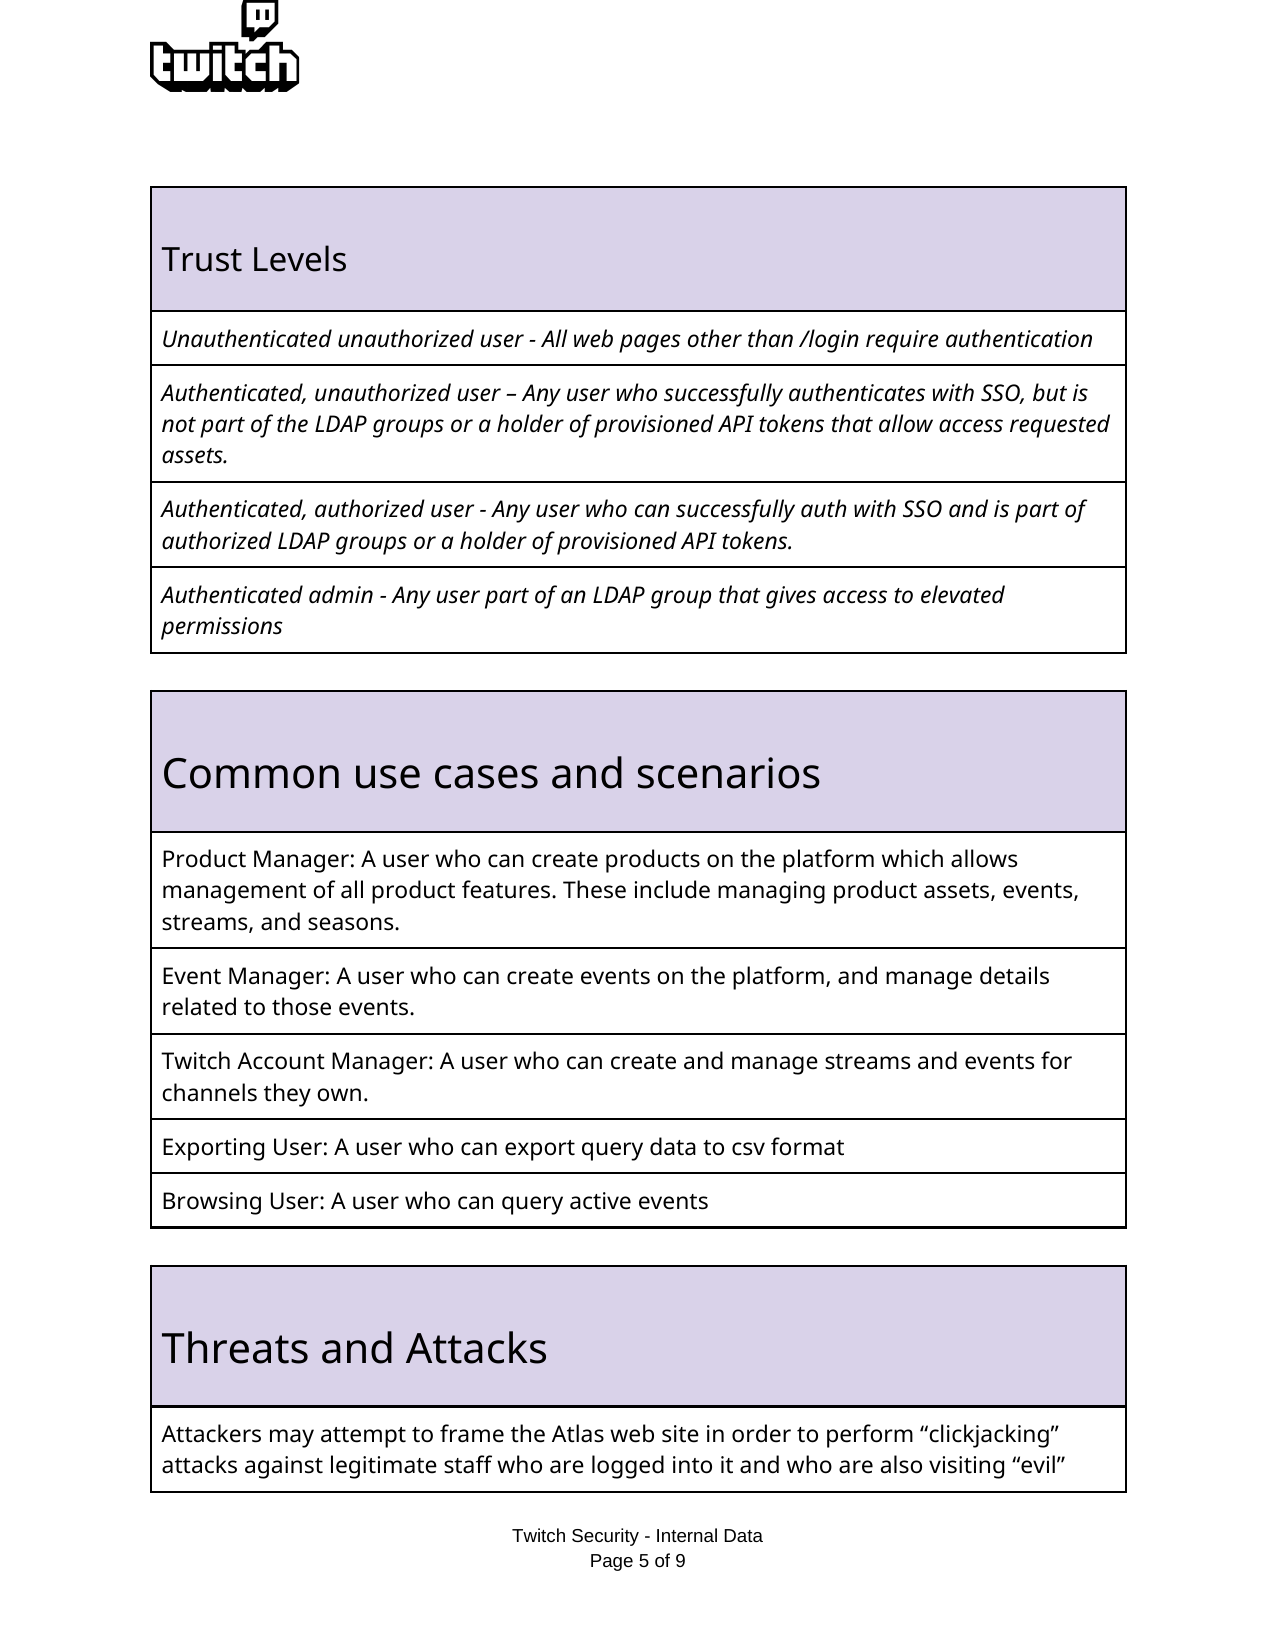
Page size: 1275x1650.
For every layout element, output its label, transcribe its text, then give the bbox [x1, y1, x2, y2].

table_cell Authenticated, unauthorized user – Any user who successfully authenticates with SSO, but is not part of the LDAP groups or a holder of provisioned API tokens that allow access requested assets. [152, 366, 1125, 481]
table_cell Authenticated, authorized user - Any user who can successfully auth with SSO and is part of authorized LDAP groups or a holder of provisioned API tokens. [152, 483, 1125, 566]
table_cell Event Manager: A user who can create events on the platform, and manage details related to those events. [152, 949, 1125, 1033]
table_cell Exporting User: A user who can export query data to csv format [152, 1120, 1125, 1172]
table_header Threats and Attacks [152, 1267, 1125, 1405]
table_cell Twitch Account Manager: A user who can create and manage streams and events for channels they own. [152, 1035, 1125, 1118]
table_header Common use cases and scenarios [152, 692, 1125, 831]
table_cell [152, 1408, 1125, 1491]
table_cell Browsing User: A user who can query active events [152, 1174, 1125, 1226]
picture [150, 0, 300, 92]
table_header Trust Levels [152, 188, 1125, 310]
table_cell Unauthenticated unauthorized user - All web pages other than /login require authentication [152, 312, 1125, 364]
table_cell Product Manager: A user who can create products on the platform which allows management of all product features. These include managing product assets, events, streams, and seasons. [152, 833, 1125, 947]
table_cell Authenticated admin - Any user part of an LDAP group that gives access to elevated permissions [152, 568, 1125, 652]
